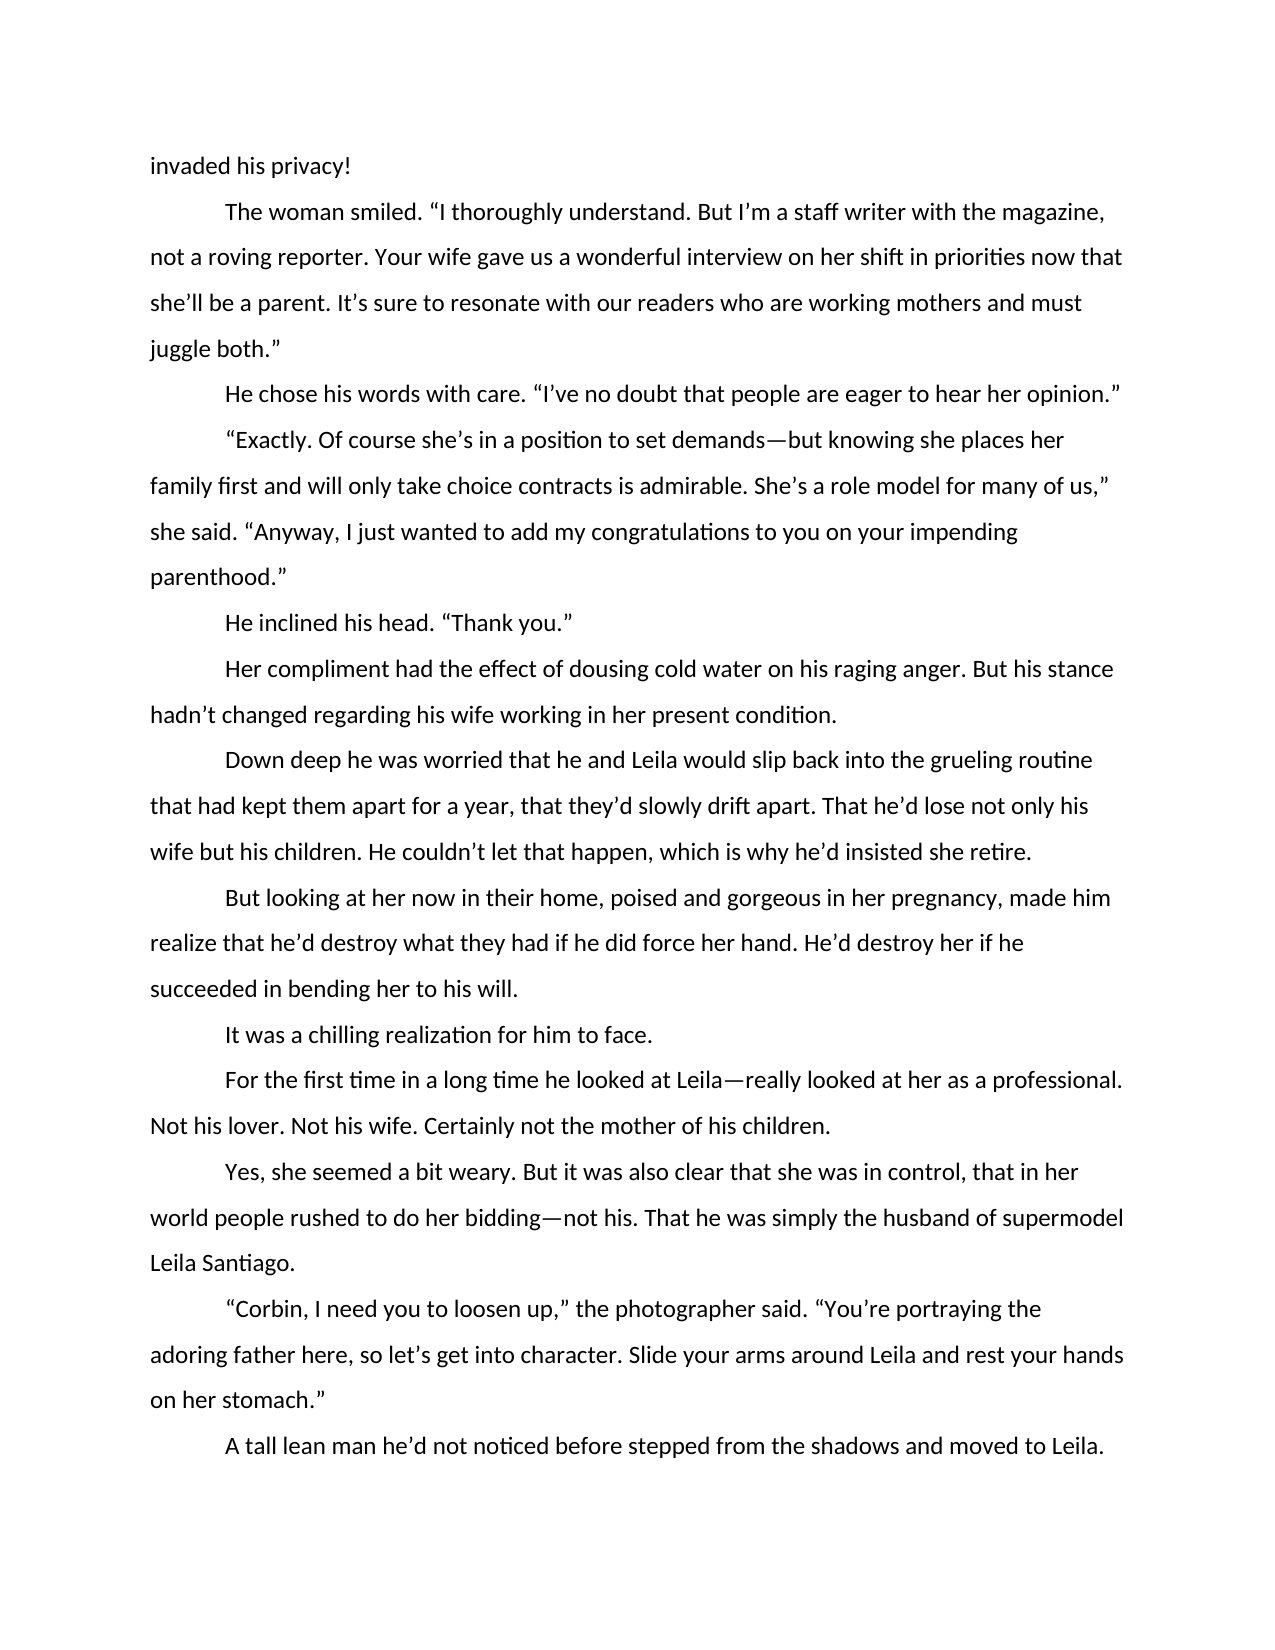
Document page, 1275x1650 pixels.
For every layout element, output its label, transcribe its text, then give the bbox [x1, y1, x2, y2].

text He inclined his head. “Thank you.” [150, 607, 1125, 638]
text It was a chilling realization for him to face. [150, 1019, 1125, 1049]
text Her compliment had the effect of dousing cold water on his raging anger. But his stance hadn’t changed regarding his wife working in her present condition. [150, 653, 1125, 729]
text Down deep he was worried that he and Leila would slip back into the grueling routine that had kept them apart for a year, that they’d slowly drift apart. That he’d lose not only his wife but his children. He couldn’t let that happen, which is why he’d insisted she retire. [150, 744, 1125, 866]
text “Exactly. Of course she’s in a position to set demands—but knowing she places her family first and will only take choice contracts is admirable. She’s a role model for many of us,” she said. “Anyway, I just wanted to add my congratulations to you on your impending parenthood.” [150, 424, 1125, 592]
text For the first time in a long time he looked at Leila—really looked at her as a professional. Not his lover. Not his wife. Certainly not the mother of his children. [150, 1064, 1125, 1141]
text “Corbin, I need you to loosen up,” the photographer said. “You’re portraying the adoring father here, so let’s get into character. Slide your arms around Leila and rest your hands on her stomach.” [150, 1293, 1125, 1415]
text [150, 1430, 1125, 1461]
text Yes, she seemed a bit weary. But it was also clear that she was in control, that in her world people rushed to do her bidding—not his. That he was simply the husband of supermodel Leila Santiago. [150, 1156, 1125, 1278]
text But looking at her now in their home, poised and gorgeous in her pregnancy, made him realize that he’d destroy what they had if he did force her hand. He’d destroy her if he succeeded in bending her to his will. [150, 882, 1125, 1004]
text He chose his words with care. “I’ve no doubt that people are eager to hear her opinion.” [150, 379, 1125, 409]
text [150, 150, 1125, 181]
text The woman smiled. “I thoroughly understand. But I’m a staff writer with the magazine, not a roving reporter. Your wife gave us a wonderful interview on her shift in priorities now that she’ll be a parent. It’s sure to resonate with our readers who are working mothers and must juggle both.” [150, 196, 1125, 363]
